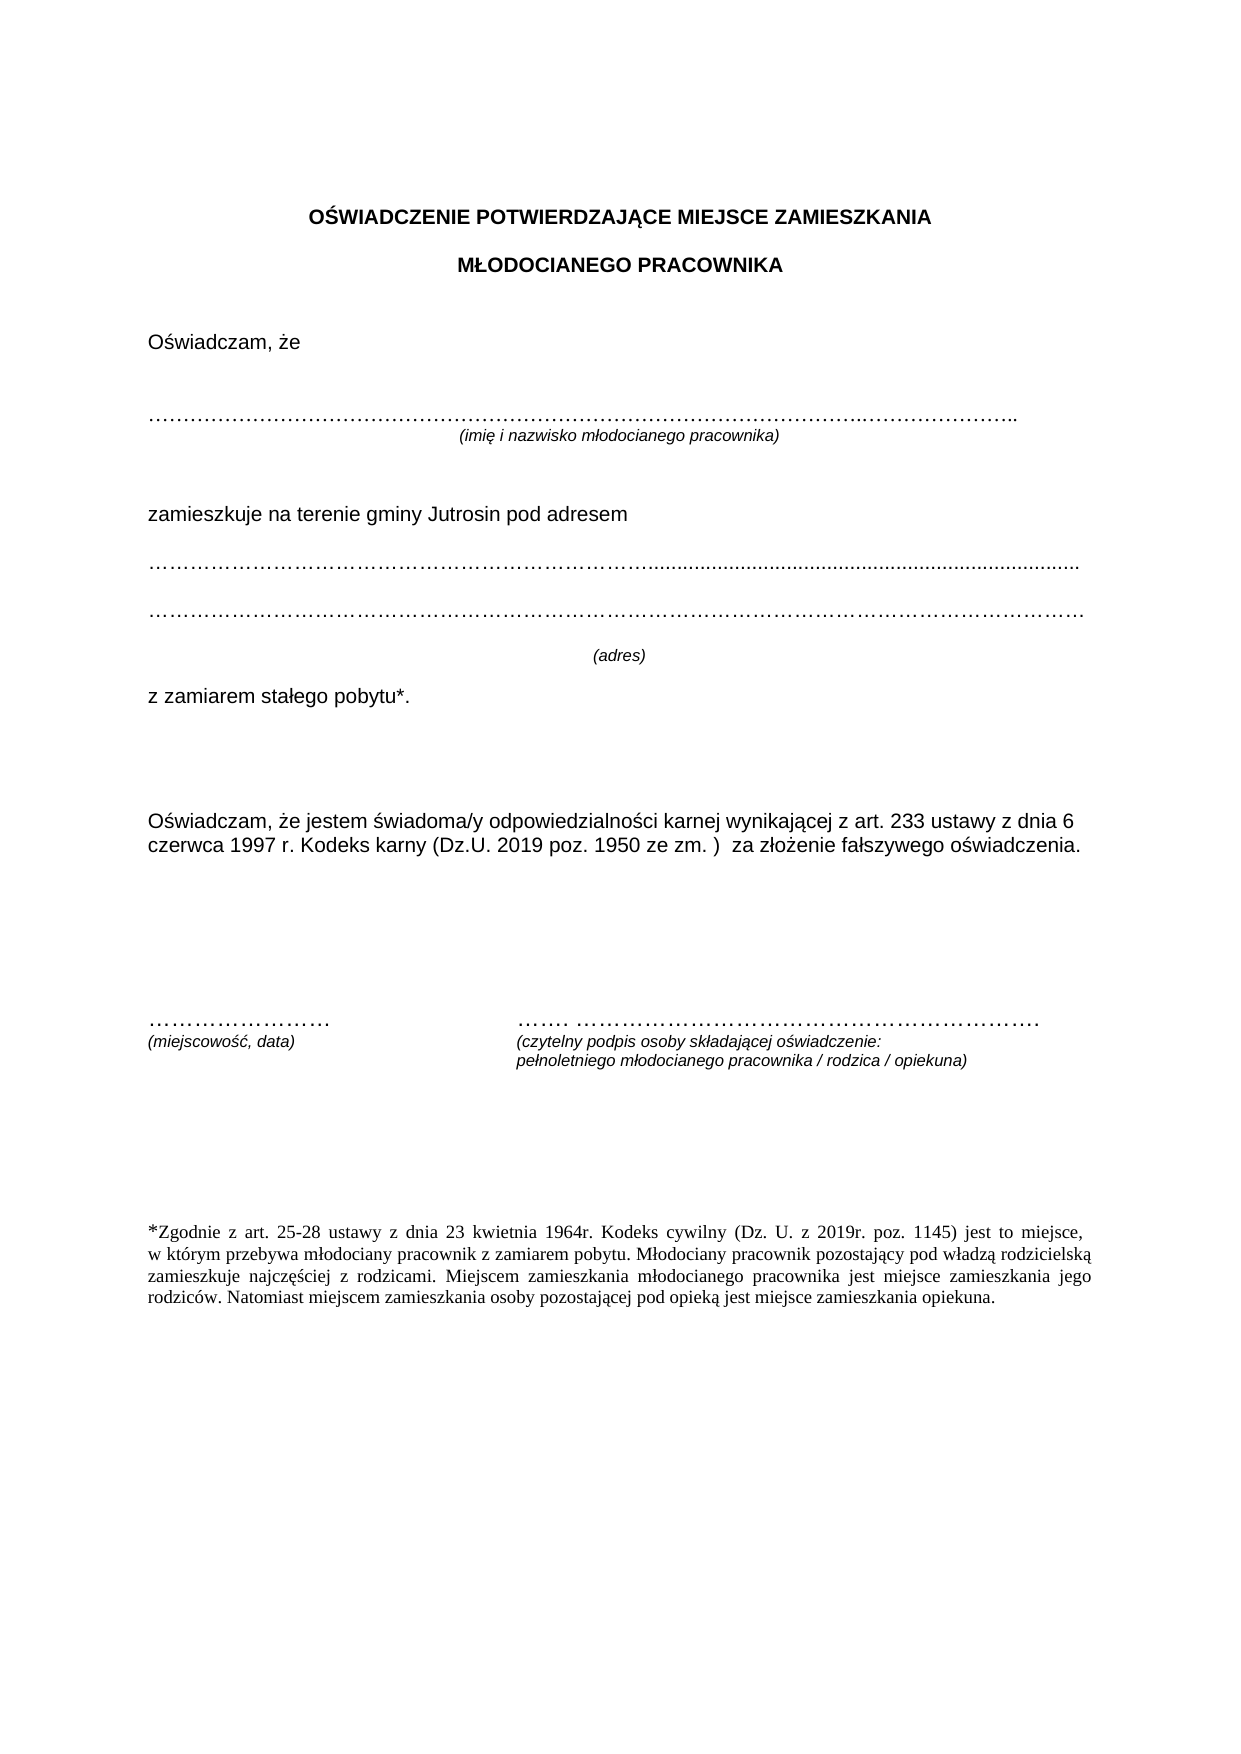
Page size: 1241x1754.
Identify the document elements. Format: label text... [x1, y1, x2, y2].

text …………………… ……. ……………………………………………………. [148, 1005, 1093, 1032]
text MŁODOCIANEGO PRACOWNIKA [148, 253, 1093, 277]
text (imię i nazwisko młodocianego pracownika) [148, 426, 1093, 445]
text ……………………………………………………………………………………………………………………… [148, 598, 1093, 622]
text (miejscowość, data) (czytelny podpis osoby składającej oświadczenie: [148, 1032, 1093, 1051]
text Oświadczam, że [148, 330, 1093, 354]
text ………………………………………………………………........................................................................... [148, 550, 1093, 574]
text (adres) [148, 646, 1093, 665]
text ………………………………………………………………………………………….………………….. [148, 402, 1093, 426]
text OŚWIADCZENIE POTWIERDZAJĄCE MIEJSCE ZAMIESZKANIA [148, 205, 1093, 229]
text Oświadczam, że jestem świadoma/y odpowiedzialności karnej wynikającej z art. 233 ustawy z dnia 6 czerwca 1997 r. Kodeks karny (Dz.U. 2019 poz. 1950 ze zm. ) za złożenie fałszywego oświadczenia. [148, 809, 1093, 857]
text zamieszkuje na terenie gminy Jutrosin pod adresem [148, 502, 1093, 526]
text *Zgodnie z art. 25-28 ustawy z dnia 23 kwietnia 1964r. Kodeks cywilny (Dz. U. z 2019r. poz. 1145) jest to miejsce, w którym przebywa młodociany pracownik z zamiarem pobytu. Młodociany pracownik pozostający pod władzą rodzicielską zamieszkuje najczęściej z rodzicami. Miejscem zamieszkania młodocianego pracownika jest miejsce zamieszkania jego rodziców. Natomiast miejscem zamieszkania osoby pozostającej pod opieką jest miejsce zamieszkania opiekuna. [148, 1219, 1093, 1308]
text pełnoletniego młodocianego pracownika / rodzica / opiekuna) [443, 1051, 1093, 1070]
text z zamiarem stałego pobytu*. [148, 684, 1093, 708]
